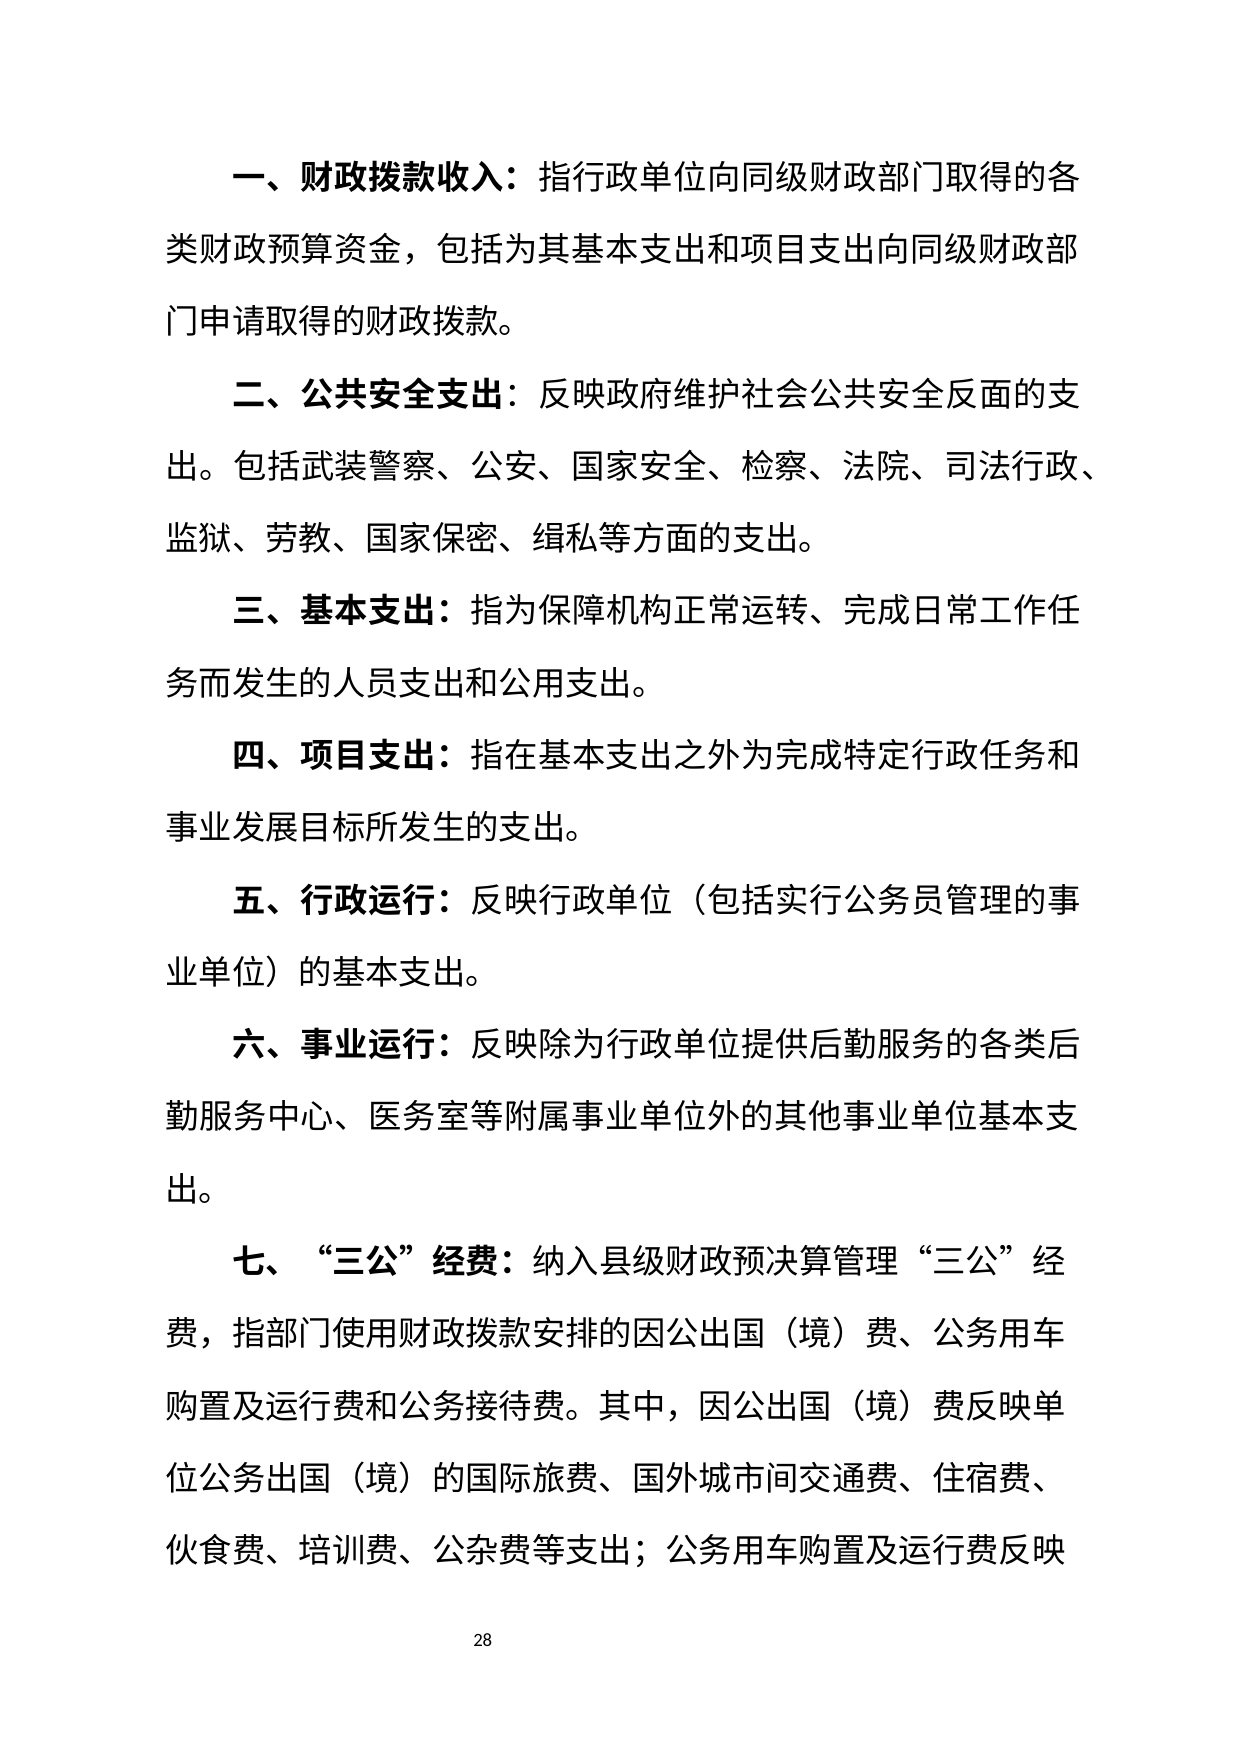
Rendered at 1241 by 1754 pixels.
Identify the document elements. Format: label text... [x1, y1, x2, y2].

text 四、项目支出：指在基本支出之外为完成特定行政任务和事业发展目标所发生的支出。 [165, 729, 1081, 849]
text 二、公共安全支出：反映政府维护社会公共安全反面的支出。包括武装警察、公安、国家安全、检察、法院、司法行政、监狱、劳教、国家保密、缉私等方面的支出。 [165, 367, 1081, 560]
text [165, 1235, 1081, 1572]
text 一、财政拨款收入：指行政单位向同级财政部门取得的各类财政预算资金，包括为其基本支出和项目支出向同级财政部门申请取得的财政拨款。 [165, 151, 1081, 343]
text 六、事业运行：反映除为行政单位提供后勤服务的各类后勤服务中心、医务室等附属事业单位外的其他事业单位基本支出。 [165, 1018, 1081, 1211]
text 五、行政运行：反映行政单位（包括实行公务员管理的事业单位）的基本支出。 [165, 873, 1081, 994]
text 三、基本支出：指为保障机构正常运转、完成日常工作任务而发生的人员支出和公用支出。 [165, 584, 1081, 705]
